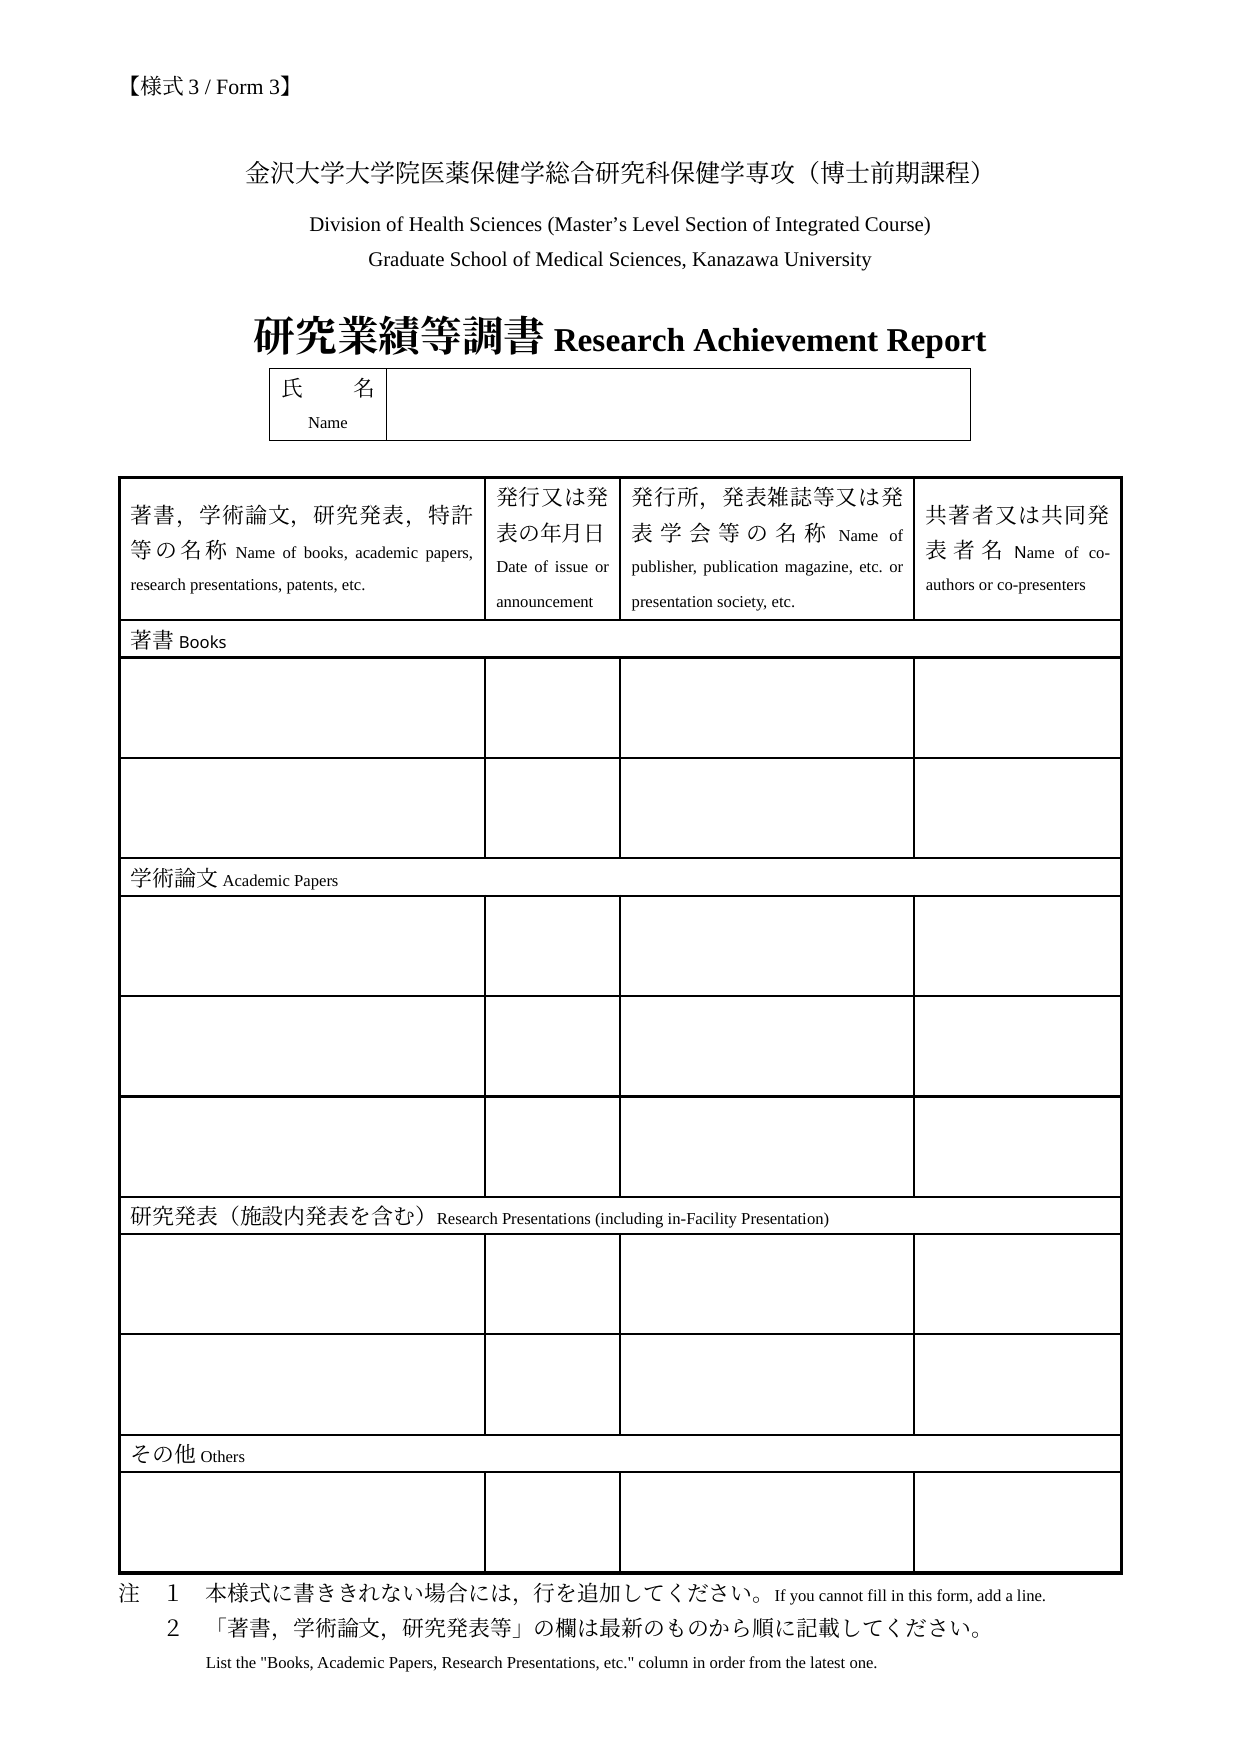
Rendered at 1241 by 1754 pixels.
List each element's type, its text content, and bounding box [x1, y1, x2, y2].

table_cell [915, 1335, 1120, 1434]
table_cell その他Others [121, 1436, 1120, 1471]
table_cell [121, 659, 484, 757]
table_cell [621, 759, 913, 857]
text 【様式3 / Form 3】 [118, 69, 1122, 101]
table_cell [621, 1235, 913, 1333]
table_cell [486, 1235, 619, 1333]
table_cell [486, 659, 619, 757]
table_cell [121, 759, 484, 857]
table_header [387, 369, 970, 439]
table_cell [915, 759, 1120, 857]
table_cell [486, 1473, 619, 1571]
text 研究業績等調書 Research Achievement Report [118, 298, 1122, 368]
text 金沢大学大学院医薬保健学総合研究科保健学専攻（博士前期課程） [118, 136, 1122, 206]
text 注 １ 本様式に書ききれない場合には，行を追加してください。If you cannot fill in this form, add a line. [118, 1575, 1122, 1609]
text List the "Books, Academic Papers, Research Presentations, etc." column in order from the latest one. [118, 1645, 1122, 1680]
table_cell [121, 997, 484, 1095]
table_header 発行所，発表雑誌等又は発表学会等の名称Name of publisher, publication magazine, etc. or presentation society, etc. [621, 479, 913, 619]
table_cell [915, 1098, 1120, 1196]
table_cell [121, 1335, 484, 1434]
table_header 氏名 Name [270, 369, 386, 439]
table_cell 学術論文Academic Papers [121, 859, 1120, 894]
table_cell [915, 997, 1120, 1095]
table_cell [915, 659, 1120, 757]
text Graduate School of Medical Sciences, Kanazawa University [118, 241, 1122, 277]
table_cell [621, 1098, 913, 1196]
table_header 共著者又は共同発表者名Name of co-authors or co-presenters [915, 479, 1120, 619]
table_cell 研究発表（施設内発表を含む）Research Presentations (including in-Facility Presentation) [121, 1198, 1120, 1233]
table_cell [486, 1335, 619, 1434]
table_cell 著書Books [121, 621, 1120, 656]
table_header 発行又は発表の年月日 Date of issue or announcement [486, 479, 619, 619]
table_header 著書，学術論文，研究発表，特許等の名称Name of books, academic papers, research presentations, patents, etc. [121, 479, 484, 619]
table_cell [621, 997, 913, 1095]
table_cell [486, 997, 619, 1095]
table_cell [121, 1098, 484, 1196]
text ２ 「著書，学術論文，研究発表等」の欄は最新のものから順に記載してください。 [118, 1609, 1122, 1645]
table_cell [621, 659, 913, 757]
table_cell [915, 1473, 1120, 1571]
table_cell [621, 897, 913, 995]
table_cell [121, 1473, 484, 1571]
table_cell [621, 1335, 913, 1434]
table_cell [121, 897, 484, 995]
table_cell [121, 1235, 484, 1333]
text Division of Health Sciences (Master’s Level Section of Integrated Course) [118, 206, 1122, 241]
table_cell [915, 897, 1120, 995]
table_cell [486, 1098, 619, 1196]
table_cell [486, 759, 619, 857]
table_cell [621, 1473, 913, 1571]
table_cell [915, 1235, 1120, 1333]
table_cell [486, 897, 619, 995]
